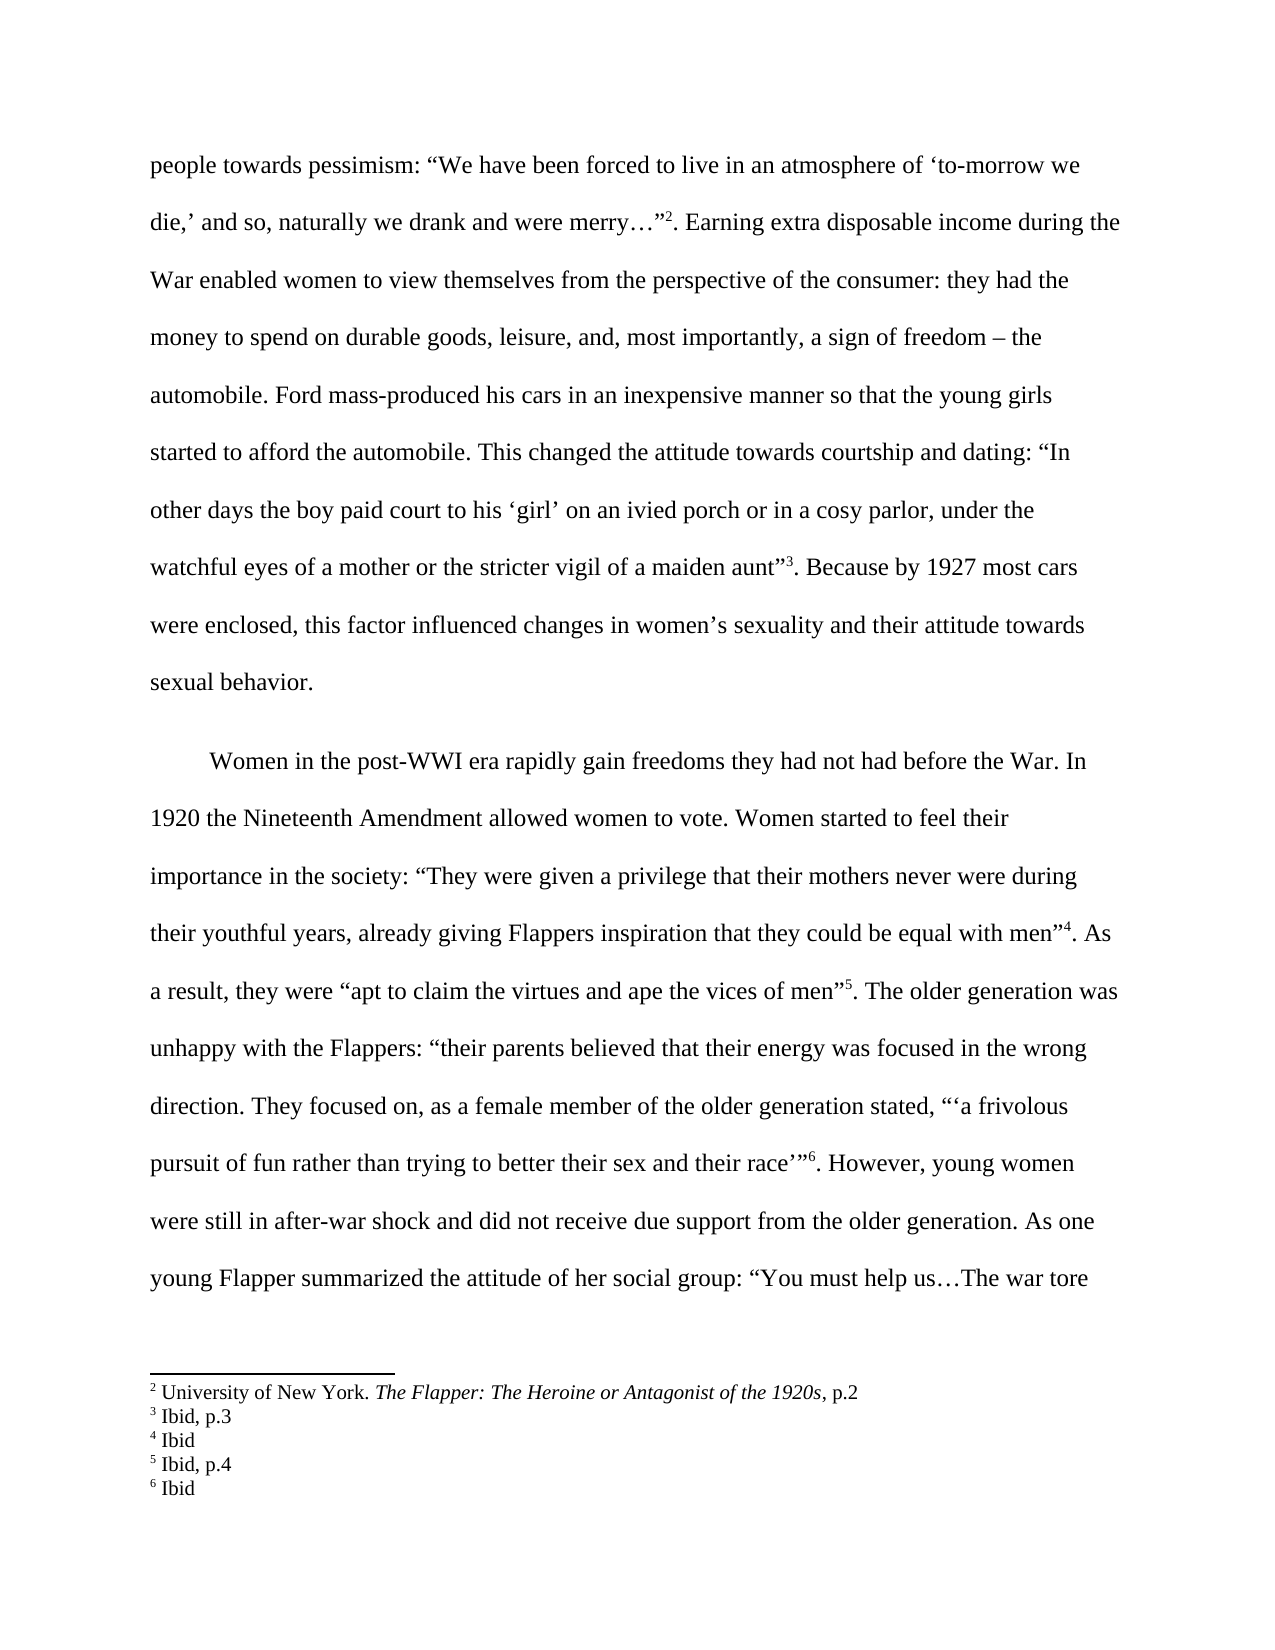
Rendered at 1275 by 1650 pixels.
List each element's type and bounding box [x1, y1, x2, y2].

text [150, 150, 1124, 696]
text [150, 746, 1124, 1292]
